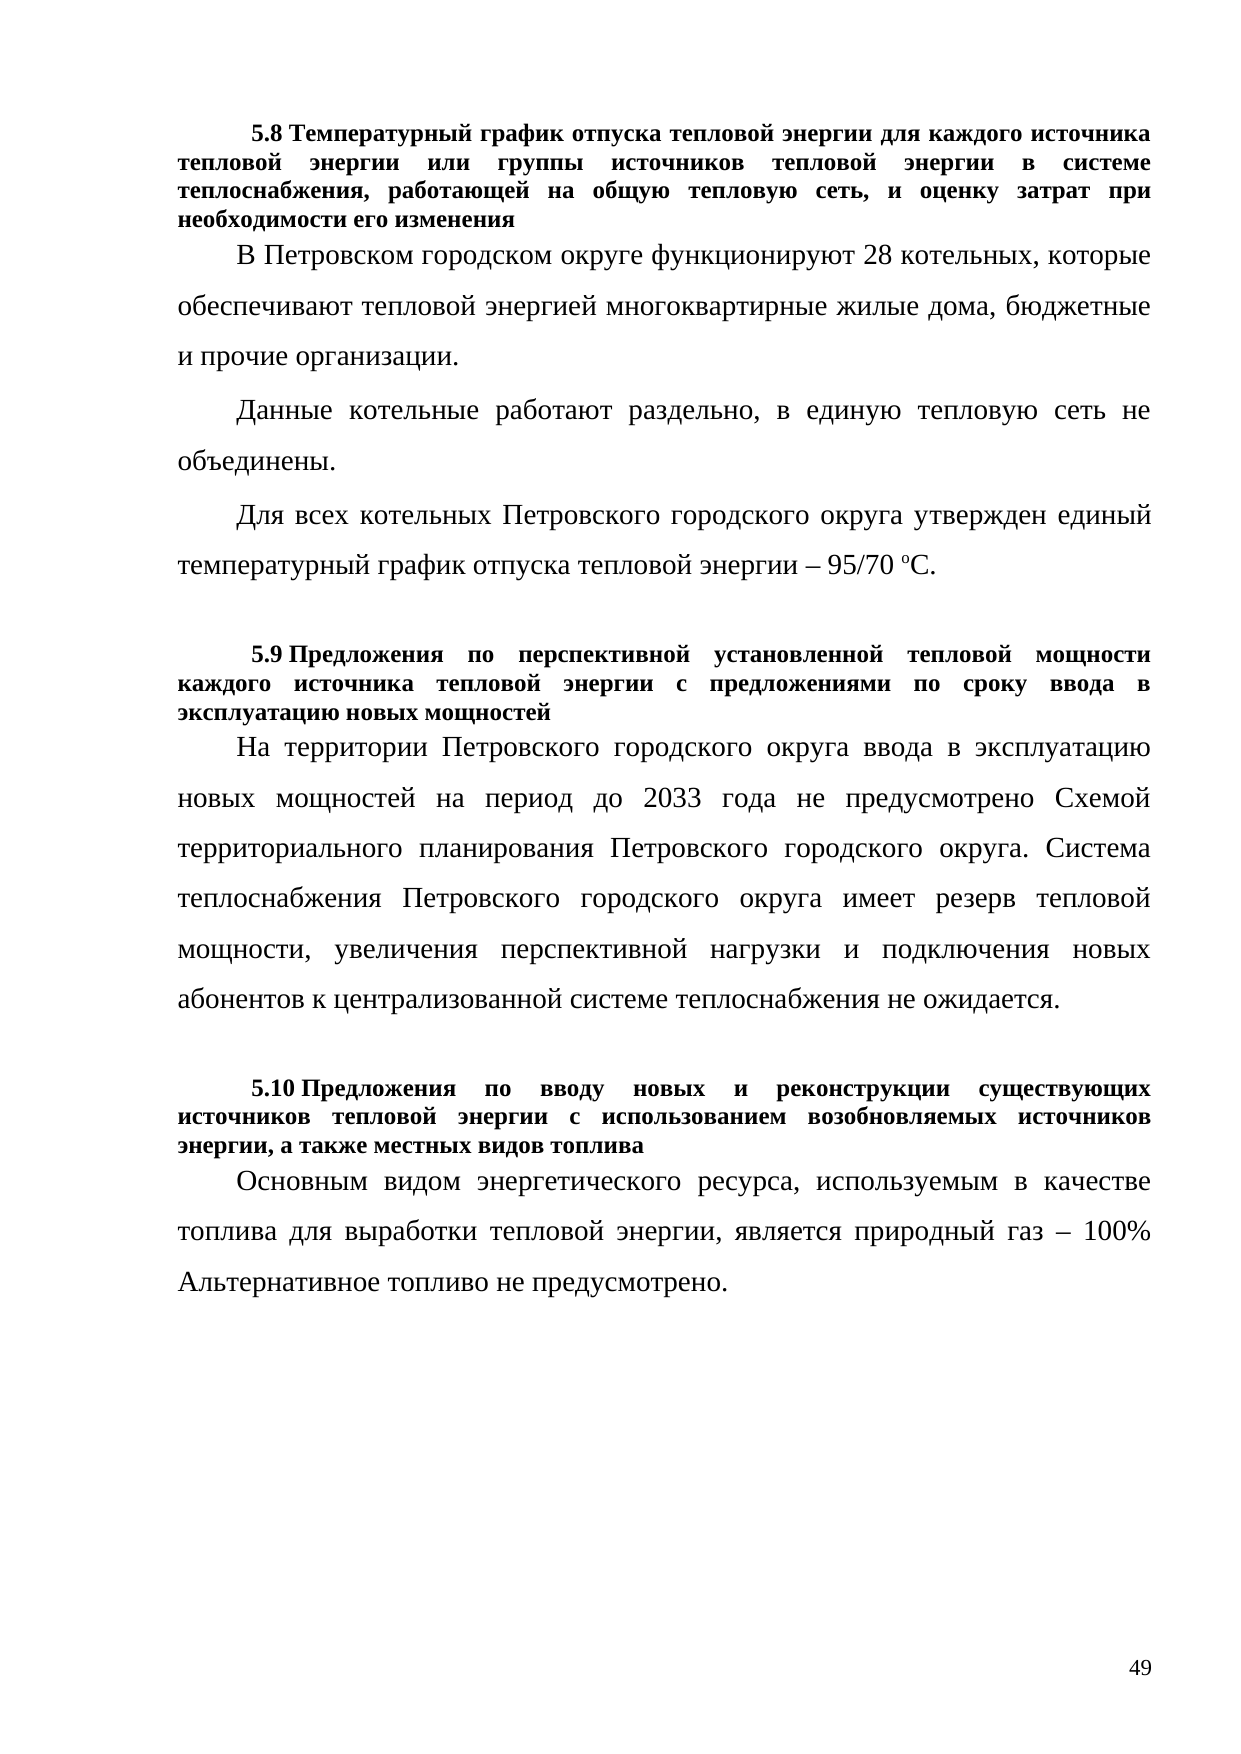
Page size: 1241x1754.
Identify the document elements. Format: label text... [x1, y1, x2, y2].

text Данные котельные работают раздельно, в единую тепловую сеть не объединены. [177, 392, 1152, 476]
subtitle Предложения по перспективной установленной тепловой мощности каждого источника тепловой энергии с предложениями по сроку ввода в эксплуатацию новых мощностей [177, 639, 1152, 725]
text Основным видом энергетического ресурса, используемым в качестве топлива для выработки тепловой энергии, является природный газ – 100% Альтернативное топливо не предусмотрено. [177, 1163, 1152, 1297]
text В Петровском городском округе функционируют 28 котельных, которые обеспечивают тепловой энергией многоквартирные жилые дома, бюджетные и прочие организации. [177, 237, 1152, 371]
text Для всех котельных Петровского городского округа утвержден единый температурный график отпуска тепловой энергии – 95/70 оС. [177, 497, 1152, 581]
subtitle Предложения по вводу новых и реконструкции существующих источников тепловой энергии с использованием возобновляемых источников энергии, а также местных видов топлива [177, 1073, 1152, 1159]
subtitle Температурный график отпуска тепловой энергии для каждого источника тепловой энергии или группы источников тепловой энергии в системе теплоснабжения, работающей на общую тепловую сеть, и оценку затрат при необходимости его изменения [177, 118, 1152, 233]
text На территории Петровского городского округа ввода в эксплуатацию новых мощностей на период до 2033 года не предусмотрено Схемой территориального планирования Петровского городского округа. Система теплоснабжения Петровского городского округа имеет резерв тепловой мощности, увеличения перспективной нагрузки и подключения новых абонентов к централизованной системе теплоснабжения не ожидается. [177, 729, 1152, 1014]
